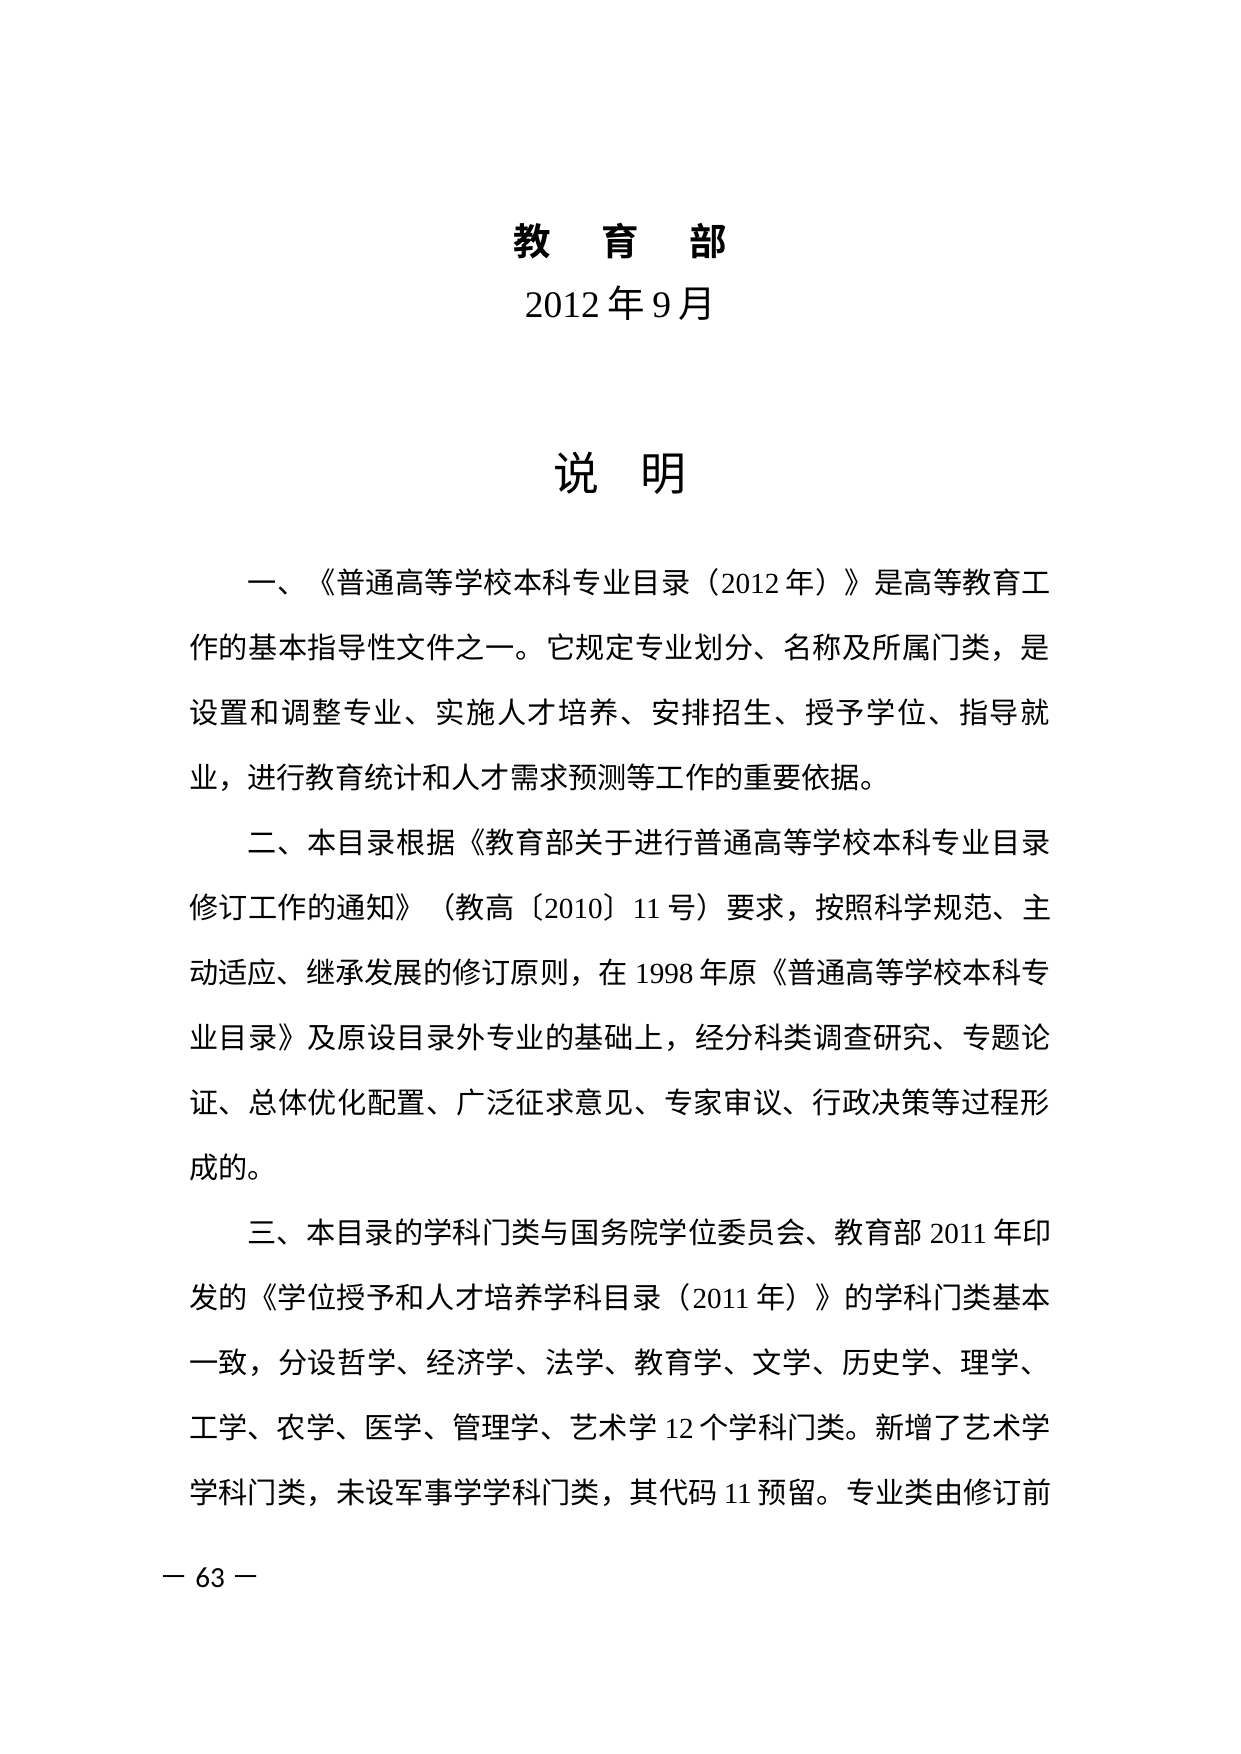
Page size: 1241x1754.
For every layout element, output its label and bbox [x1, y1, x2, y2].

table_header [178, 205, 1063, 1523]
